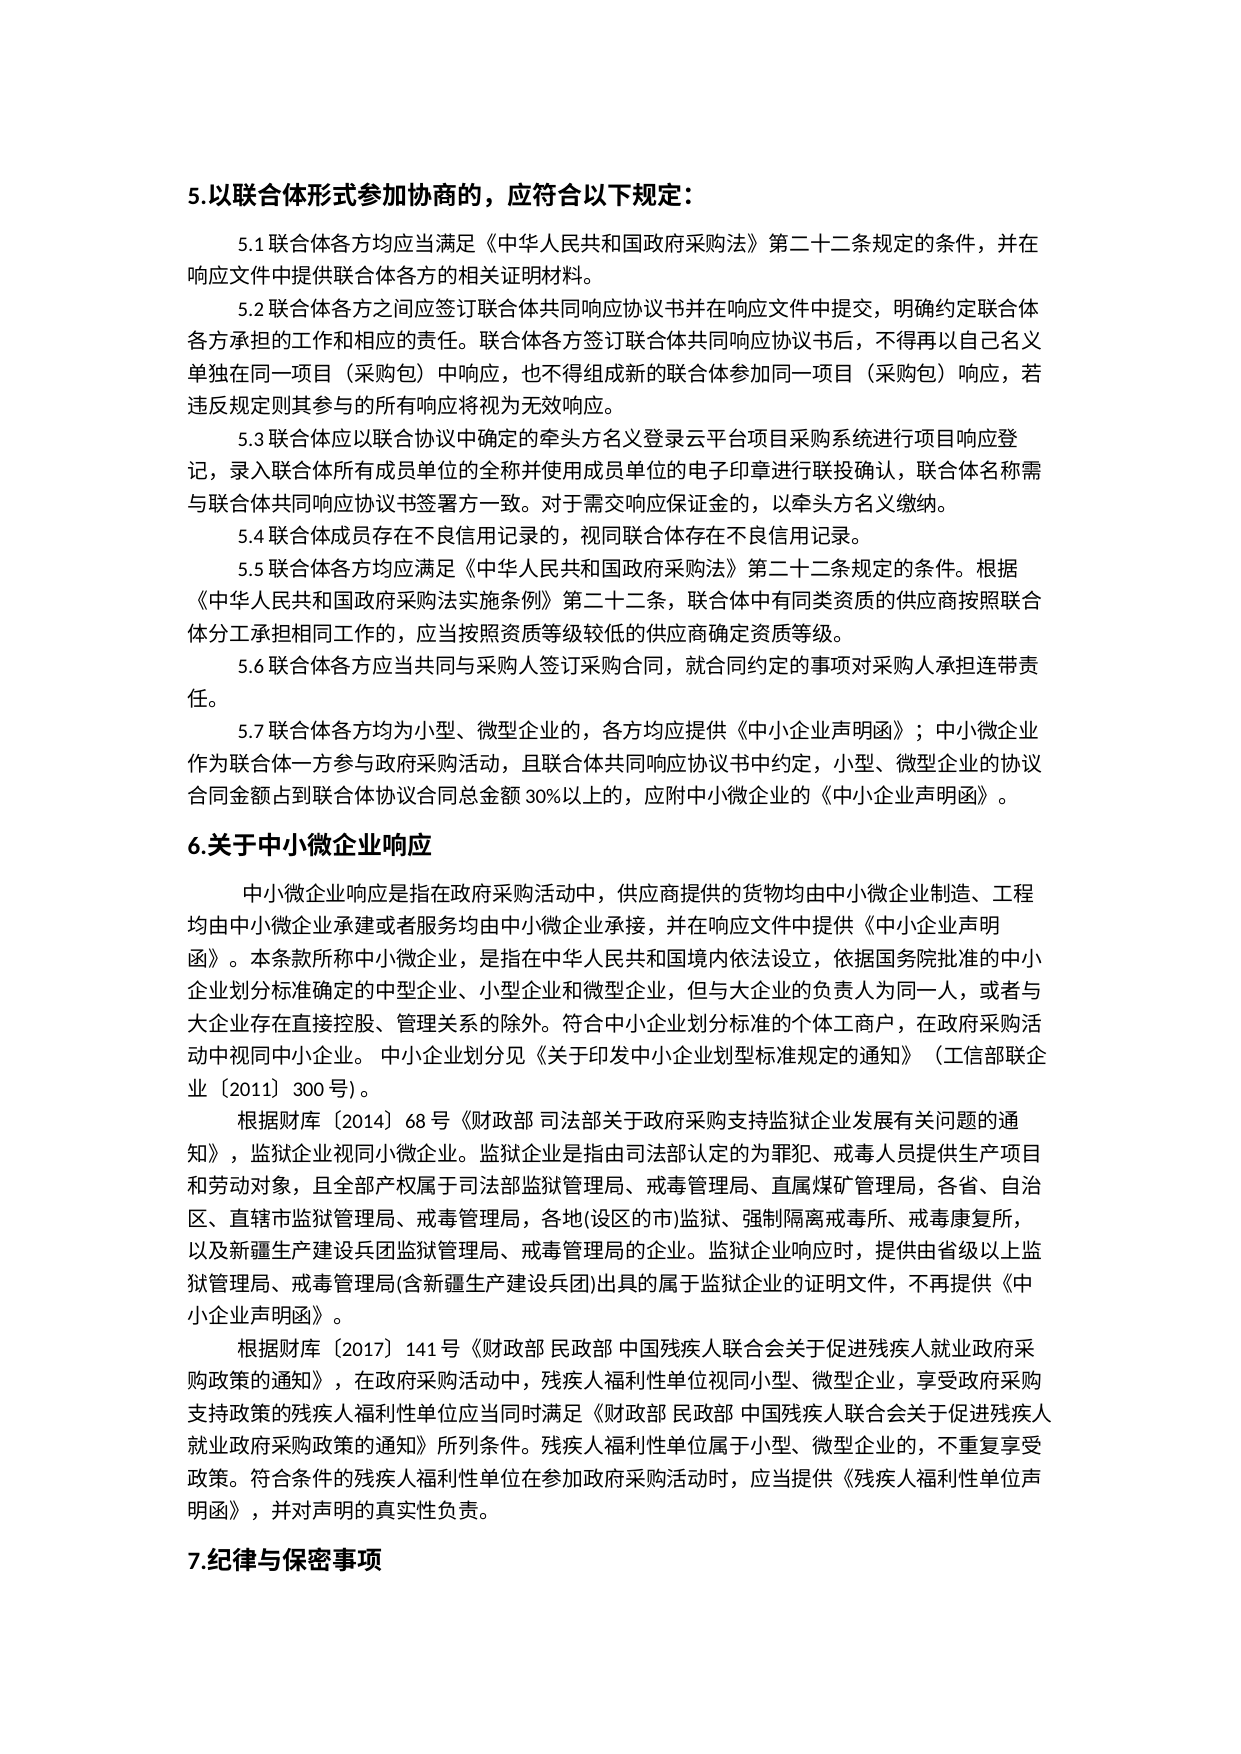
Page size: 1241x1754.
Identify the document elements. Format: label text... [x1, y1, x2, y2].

text 5.7 联合体各方均为小型、微型企业的，各方均应提供《中小企业声明函》；中小微企业作为联合体一方参与政府采购活动，且联合体共同响应协议书中约定，小型、微型企业的协议合同金额占到联合体协议合同总金额30%以上的，应附中小微企业的《中小企业声明函》。 [187, 714, 1053, 812]
text 根据财库〔2017〕141号《财政部 民政部 中国残疾人联合会关于促进残疾人就业政府采购政策的通知》，在政府采购活动中，残疾人福利性单位视同小型、微型企业，享受政府采购支持政策的残疾人福利性单位应当同时满足《财政部 民政部 中国残疾人联合会关于促进残疾人就业政府采购政策的通知》所列条件。残疾人福利性单位属于小型、微型企业的，不重复享受政策。符合条件的残疾人福利性单位在参加政府采购活动时，应当提供《残疾人福利性单位声明函》，并对声明的真实性负责。 [187, 1332, 1053, 1527]
text 5.1联合体各方均应当满足《中华人民共和国政府采购法》第二十二条规定的条件，并在响应文件中提供联合体各方的相关证明材料。 [187, 227, 1053, 292]
text 5.4联合体成员存在不良信用记录的，视同联合体存在不良信用记录。 [187, 519, 1053, 552]
text 5.3 联合体应以联合协议中确定的牵头方名义登录云平台项目采购系统进行项目响应登记，录入联合体所有成员单位的全称并使用成员单位的电子印章进行联投确认，联合体名称需与联合体共同响应协议书签署方一致。对于需交响应保证金的，以牵头方名义缴纳。 [187, 422, 1053, 519]
text 5.6联合体各方应当共同与采购人签订采购合同，就合同约定的事项对采购人承担连带责任。 [187, 649, 1053, 714]
text 5.以联合体形式参加协商的，应符合以下规定： [187, 162, 1053, 227]
text 6.关于中小微企业响应 [187, 812, 1053, 877]
text 7.纪律与保密事项 [187, 1527, 1053, 1592]
text 5.5联合体各方均应满足《中华人民共和国政府采购法》第二十二条规定的条件。根据《中华人民共和国政府采购法实施条例》第二十二条，联合体中有同类资质的供应商按照联合体分工承担相同工作的，应当按照资质等级较低的供应商确定资质等级。 [187, 552, 1053, 649]
text 中小微企业响应是指在政府采购活动中，供应商提供的货物均由中小微企业制造、工程均由中小微企业承建或者服务均由中小微企业承接，并在响应文件中提供《中小企业声明函》。本条款所称中小微企业，是指在中华人民共和国境内依法设立，依据国务院批准的中小企业划分标准确定的中型企业、小型企业和微型企业，但与大企业的负责人为同一人，或者与大企业存在直接控股、管理关系的除外。符合中小企业划分标准的个体工商户，在政府采购活动中视同中小企业。 中小企业划分见《关于印发中小企业划型标准规定的通知》（工信部联企业〔2011〕300号) 。 [187, 877, 1053, 1104]
text 5.2 联合体各方之间应签订联合体共同响应协议书并在响应文件中提交，明确约定联合体各方承担的工作和相应的责任。联合体各方签订联合体共同响应协议书后，不得再以自己名义单独在同一项目（采购包）中响应，也不得组成新的联合体参加同一项目（采购包）响应，若违反规定则其参与的所有响应将视为无效响应。 [187, 292, 1053, 422]
text 根据财库〔2014〕68号《财政部 司法部关于政府采购支持监狱企业发展有关问题的通知》，监狱企业视同小微企业。监狱企业是指由司法部认定的为罪犯、戒毒人员提供生产项目和劳动对象，且全部产权属于司法部监狱管理局、戒毒管理局、直属煤矿管理局，各省、自治区、直辖市监狱管理局、戒毒管理局，各地(设区的市)监狱、强制隔离戒毒所、戒毒康复所，以及新疆生产建设兵团监狱管理局、戒毒管理局的企业。监狱企业响应时，提供由省级以上监狱管理局、戒毒管理局(含新疆生产建设兵团)出具的属于监狱企业的证明文件，不再提供《中小企业声明函》。 [187, 1104, 1053, 1332]
